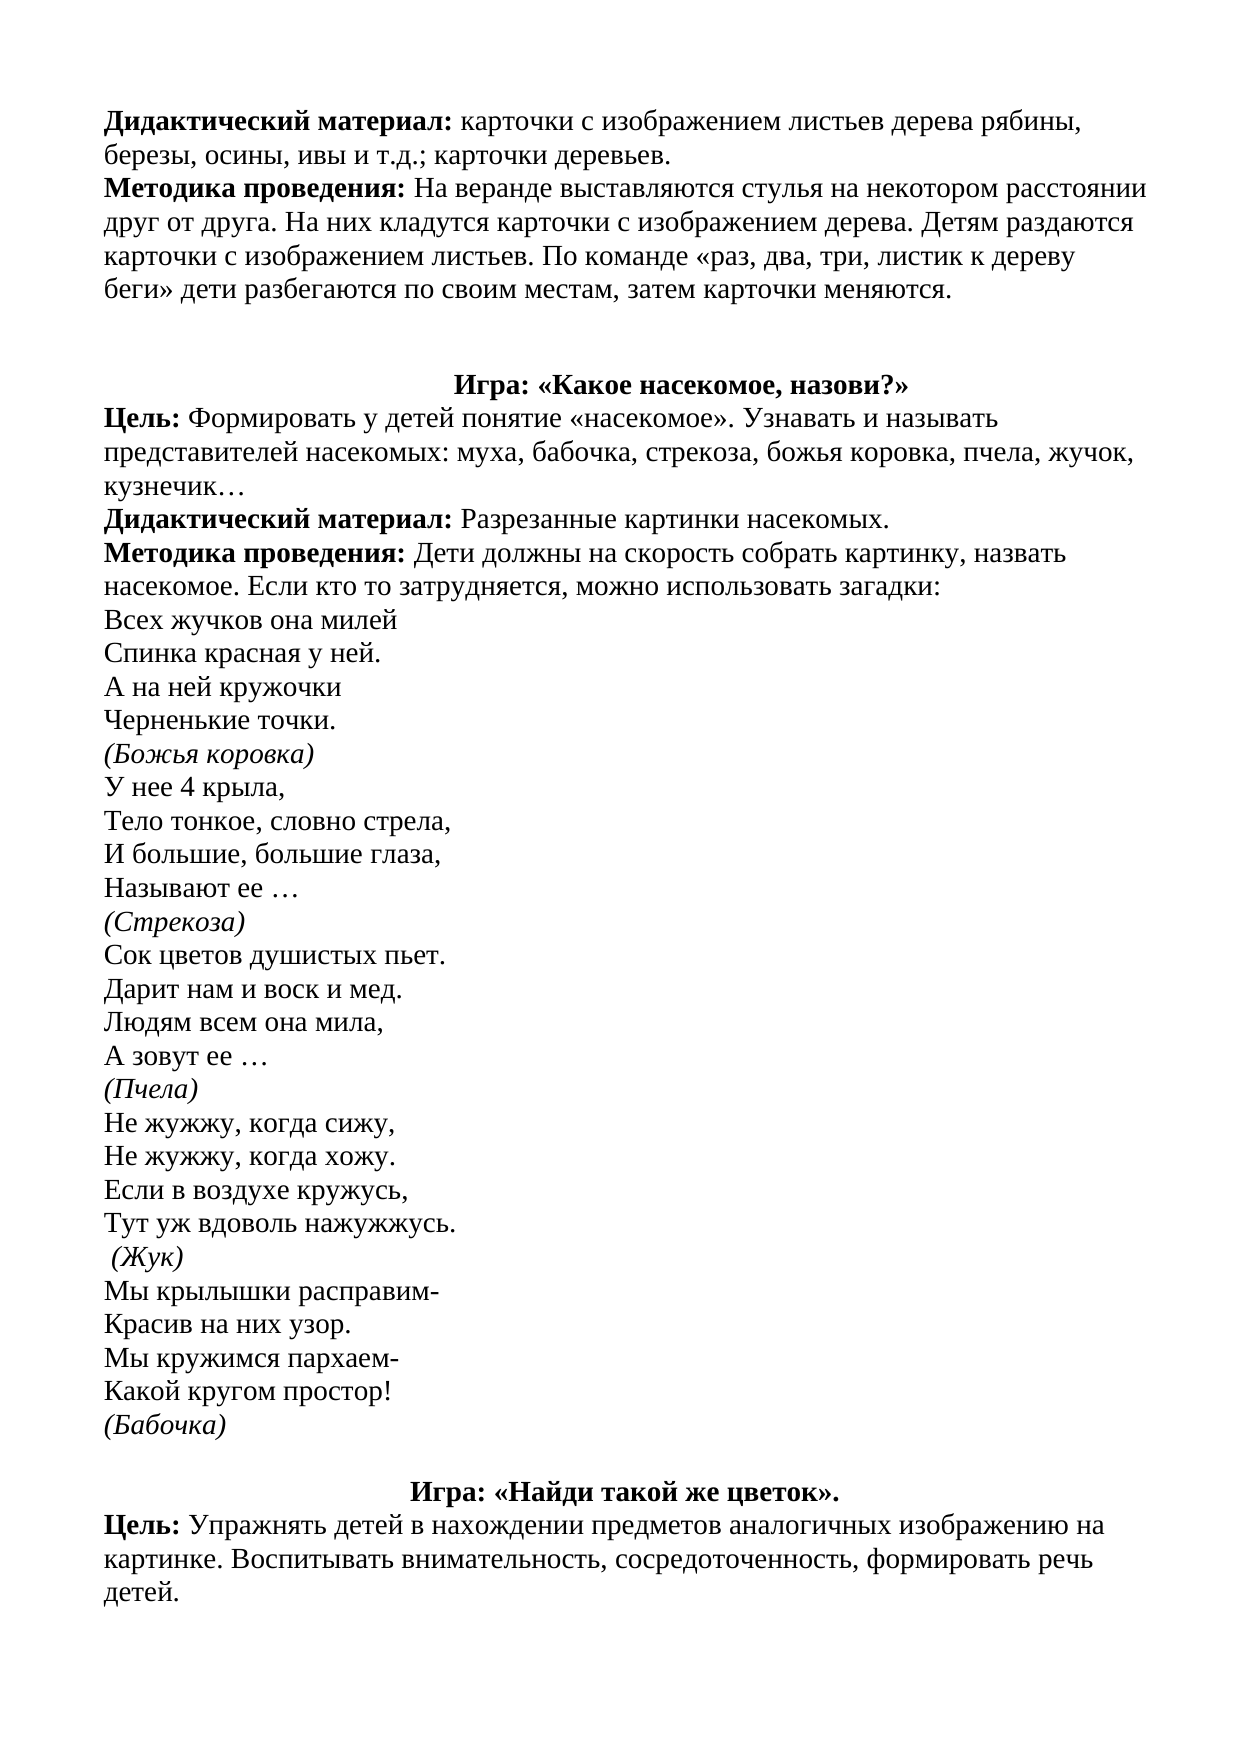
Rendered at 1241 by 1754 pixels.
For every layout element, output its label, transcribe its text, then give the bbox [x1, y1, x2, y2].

text Какой кругом простор! [103, 1373, 1152, 1407]
text Методика проведения: На веранде выставляются стулья на некотором расстоянии друг от друга. На них кладутся карточки с изображением дерева. Детям раздаются карточки с изображением листьев. По команде «раз, два, три, листик к дереву беги» дети разбегаются по своим местам, затем карточки меняются. [103, 171, 1152, 305]
text Игра: «Найди такой же цветок». [103, 1474, 1152, 1507]
text (Бабочка) [103, 1407, 1152, 1440]
text Не жужжу, когда хожу. [103, 1138, 1152, 1172]
text Дидактический материал: Разрезанные картинки насекомых. [103, 501, 1152, 535]
text Дарит нам и воск и мед. [103, 971, 1152, 1004]
text И большие, большие глаза, [103, 837, 1152, 870]
text Тут уж вдоволь нажужжусь. [103, 1206, 1152, 1239]
text Людям всем она мила, [103, 1004, 1152, 1038]
text Красив на них узор. [103, 1306, 1152, 1340]
text Цель: Формировать у детей понятие «насекомое». Узнавать и называть представителей насекомых: муха, бабочка, стрекоза, божья коровка, пчела, жучок, кузнечик… [103, 401, 1152, 501]
text Не жужжу, когда сижу, [103, 1105, 1152, 1138]
text Называют ее … [103, 870, 1152, 904]
text Мы кружимся пархаем- [103, 1340, 1152, 1373]
text (Стрекоза) [103, 904, 1152, 937]
text (Жук) [103, 1239, 1152, 1273]
text Игра: «Какое насекомое, назови?» [103, 367, 1152, 401]
text Мы крылышки расправим- [103, 1273, 1152, 1306]
text Черненькие точки. [103, 702, 1152, 736]
text Дидактический материал: карточки с изображением листьев дерева рябины, березы, осины, ивы и т.д.; карточки деревьев. [103, 103, 1152, 171]
text Если в воздухе кружусь, [103, 1172, 1152, 1206]
text Всех жучков она милей [103, 602, 1152, 635]
text Спинка красная у ней. [103, 635, 1152, 669]
text Цель: Упражнять детей в нахождении предметов аналогичных изображению на картинке. Воспитывать внимательность, сосредоточенность, формировать речь детей. [103, 1507, 1152, 1608]
text Методика проведения: Дети должны на скорость собрать картинку, назвать насекомое. Если кто то затрудняется, можно использовать загадки: [103, 535, 1152, 602]
text Сок цветов душистых пьет. [103, 937, 1152, 971]
text А на ней кружочки [103, 669, 1152, 702]
text (Божья коровка) [103, 736, 1152, 769]
text Тело тонкое, словно стрела, [103, 803, 1152, 837]
text (Пчела) [103, 1071, 1152, 1105]
text У нее 4 крыла, [103, 769, 1152, 803]
text А зовут ее … [103, 1038, 1152, 1071]
